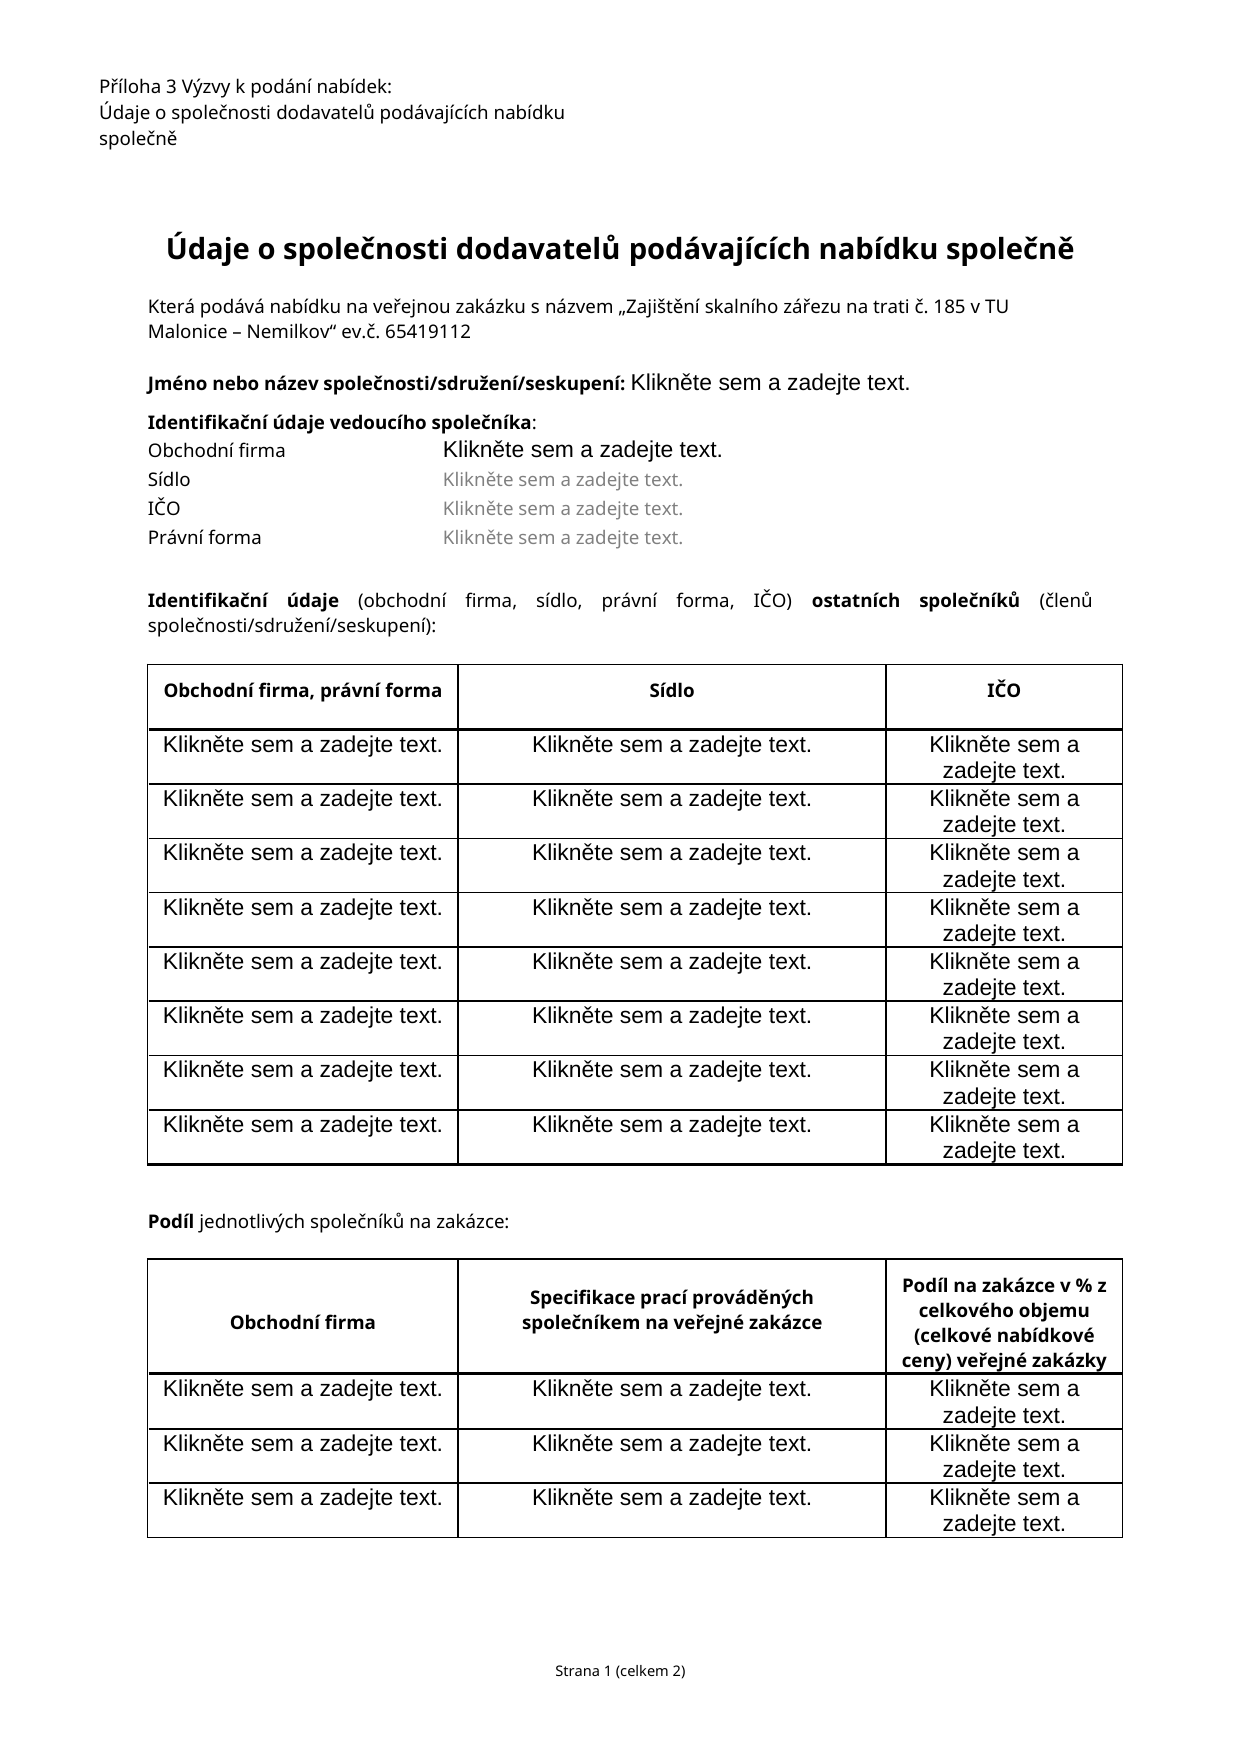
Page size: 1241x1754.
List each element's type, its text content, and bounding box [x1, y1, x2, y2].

title Údaje o společnosti dodavatelů podávajících nabídku společně [148, 228, 1093, 268]
text Obchodní firma [148, 434, 1093, 463]
text Podíl jednotlivých společníků na zakázce: [148, 1208, 1093, 1258]
table_header Obchodní firma [148, 1260, 457, 1372]
table_header Podíl na zakázce v % z celkového objemu (celkové nabídkové ceny) veřejné zakázky [887, 1260, 1122, 1372]
table_header Specifikace prací prováděných společníkem na veřejné zakázce [459, 1260, 885, 1372]
table_header Obchodní firma, právní forma [148, 665, 457, 727]
text Identifikační údaje (obchodní firma, sídlo, právní forma, IČO) ostatních společníků (členů společnosti/sdružení/seskupení): [148, 588, 1093, 638]
table_header IČO [887, 665, 1122, 727]
table_header Sídlo [459, 665, 885, 727]
text Jméno nebo název společnosti/sdružení/seskupení: [148, 366, 1093, 397]
text Identifikační údaje vedoucího společníka: [148, 409, 1093, 434]
text Která podává nabídku na veřejnou zakázku s názvem „Zajištění skalního zářezu na trati č. 185 v TU Malonice – Nemilkov“ ev.č. 65419112 [148, 293, 1093, 344]
text Sídlo [148, 463, 1093, 492]
text Právní forma [148, 521, 1093, 550]
text IČO [148, 492, 1093, 521]
